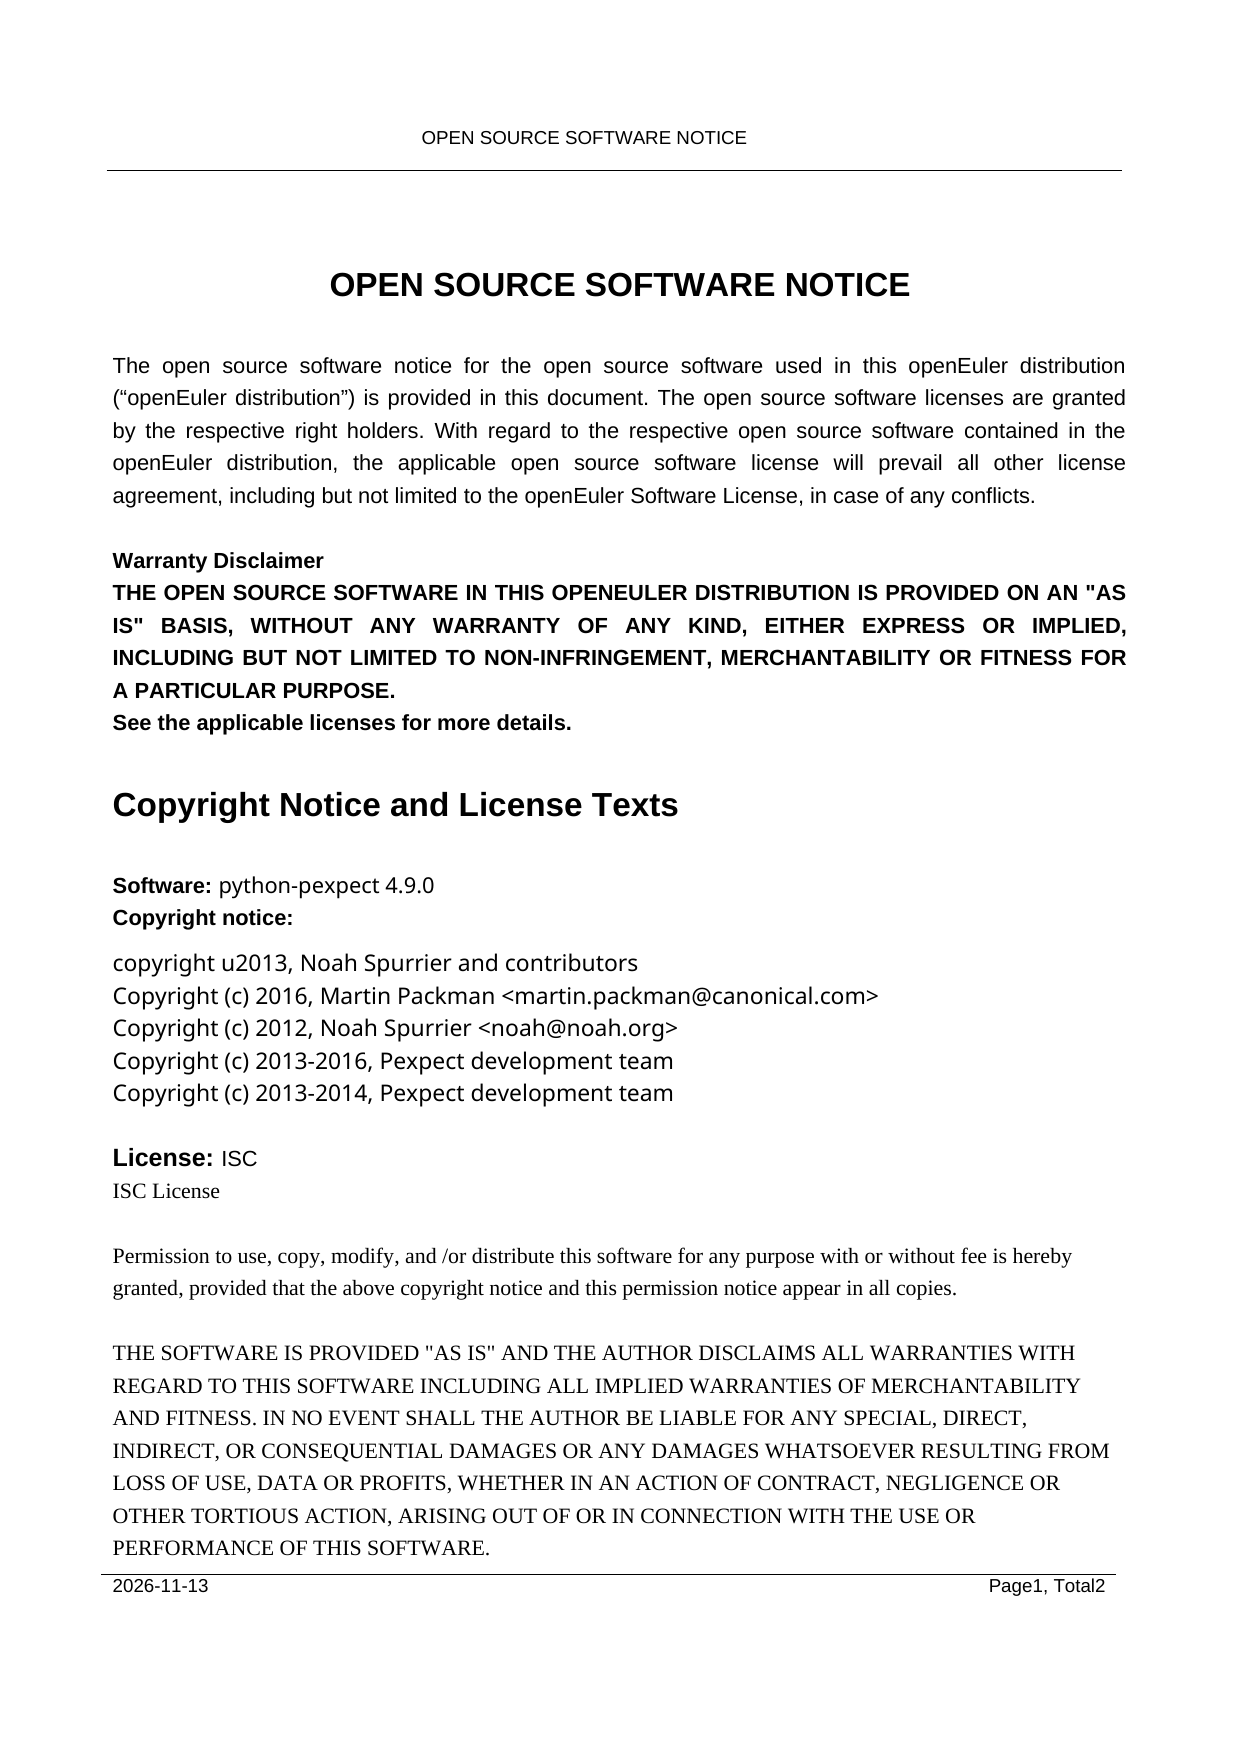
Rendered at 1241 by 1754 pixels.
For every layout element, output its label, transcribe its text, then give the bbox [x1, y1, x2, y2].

text The open source software notice for the open source software used in this openEuler distribution (“openEuler distribution”) is provided in this document. The open source software licenses are granted by the respective right holders. With regard to the respective open source software contained in the openEuler distribution, the applicable open source software license will prevail all other license agreement, including but not limited to the openEuler Software License, in case of any conflicts. [112, 349, 1128, 511]
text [112, 1174, 1128, 1564]
text OPEN SOURCE SOFTWARE NOTICE [112, 251, 1128, 316]
text Copyright notice: [112, 901, 1128, 934]
text License: ISC [112, 1142, 1128, 1174]
text Warranty Disclaimer [112, 544, 1128, 576]
text copyright u2013, Noah Spurrier and contributors Copyright (c) 2016, Martin Packman <martin.packman@canonical.com> Copyright (c) 2012, Noah Spurrier <noah@noah.org> Copyright (c) 2013-2016, Pexpect development team Copyright (c) 2013-2014, Pexpect development team [112, 947, 1128, 1142]
title Software: python-pexpect 4.9.0 [112, 869, 1128, 901]
text Copyright Notice and License Texts [112, 771, 1128, 836]
text THE OPEN SOURCE SOFTWARE IN THIS OPENEULER DISTRIBUTION IS PROVIDED ON AN "AS IS" BASIS, WITHOUT ANY WARRANTY OF ANY KIND, EITHER EXPRESS OR IMPLIED, INCLUDING BUT NOT LIMITED TO NON-INFRINGEMENT, MERCHANTABILITY OR FITNESS FOR A PARTICULAR PURPOSE. See the applicable licenses for more details. [112, 576, 1128, 739]
